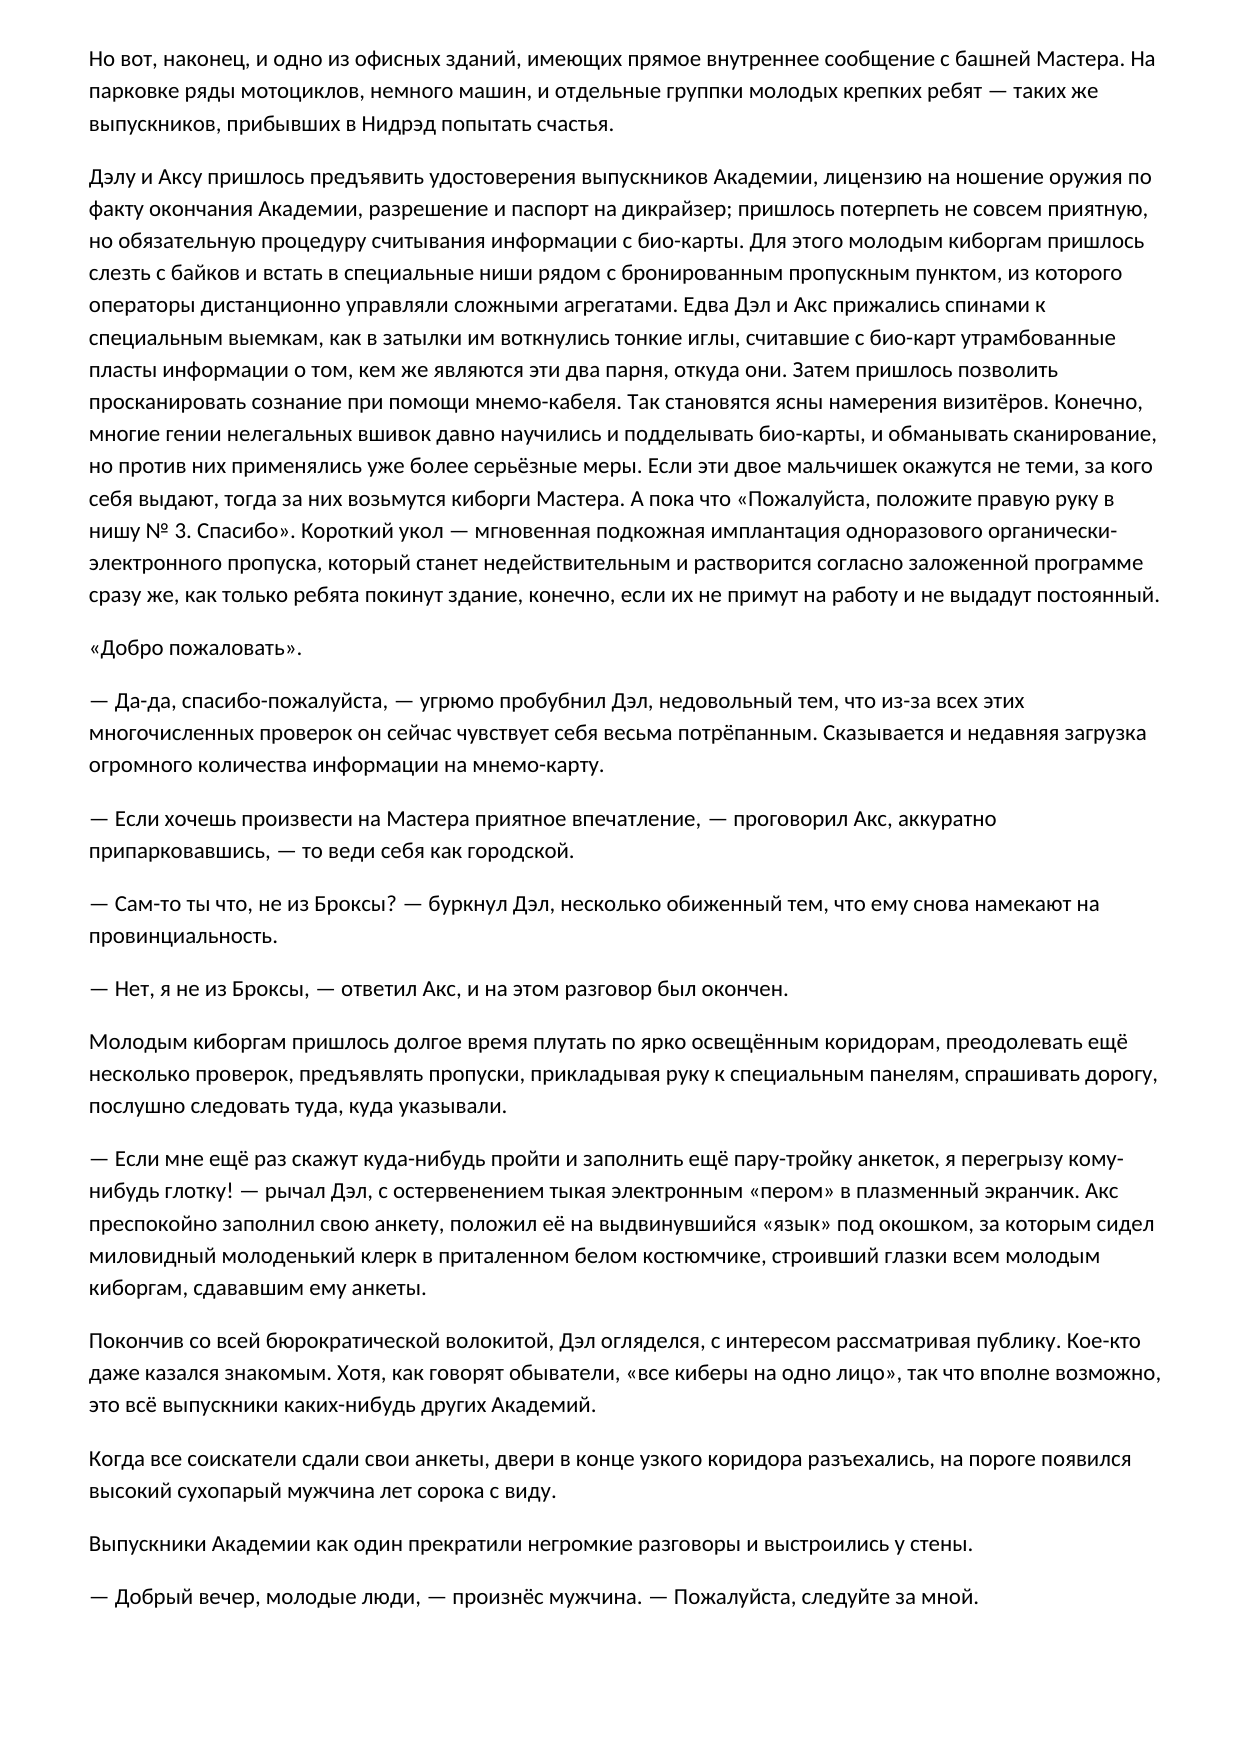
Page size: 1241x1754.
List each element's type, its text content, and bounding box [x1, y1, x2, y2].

text — Добрый вечер, молодые люди, — произнёс мужчина. — Пожалуйста, следуйте за мной. [89, 1582, 1167, 1610]
text Но вот, наконец, и одно из офисных зданий, имеющих прямое внутреннее сообщение с башней Мастера. На парковке ряды мотоциклов, немного машин, и отдельные группки молодых крепких ребят — таких же выпускников, прибывших в Нидрэд попытать счастья. [89, 44, 1167, 137]
text — Если хочешь произвести на Мастера приятное впечатление, — проговорил Акс, аккуратно припарковавшись, — то веди себя как городской. [89, 804, 1167, 864]
text Покончив со всей бюрократической волокитой, Дэл огляделся, с интересом рассматривая публику. Кое-кто даже казался знакомым. Хотя, как говорят обыватели, «все киберы на одно лицо», так что вполне возможно, это всё выпускники каких-нибудь других Академий. [89, 1326, 1167, 1419]
text — Если мне ещё раз скажут куда-нибудь пройти и заполнить ещё пару-тройку анкеток, я перегрызу кому-нибудь глотку! — рычал Дэл, с остервенением тыкая электронным «пером» в плазменный экранчик. Акс преспокойно заполнил свою анкету, положил её на выдвинувшийся «язык» под окошком, за которым сидел миловидный молоденький клерк в приталенном белом костюмчике, строивший глазки всем молодым киборгам, сдававшим ему анкеты. [89, 1144, 1167, 1301]
text — Сам-то ты что, не из Броксы? — буркнул Дэл, несколько обиженный тем, что ему снова намекают на провинциальность. [89, 889, 1167, 949]
text Молодым киборгам пришлось долгое время плутать по ярко освещённым коридорам, преодолевать ещё несколько проверок, предъявлять пропуски, прикладывая руку к специальным панелям, спрашивать дорогу, послушно следовать туда, куда указывали. [89, 1027, 1167, 1119]
text Дэлу и Аксу пришлось предъявить удостоверения выпускников Академии, лицензию на ношение оружия по факту окончания Академии, разрешение и паспорт на дикрайзер; пришлось потерпеть не совсем приятную, но обязательную процедуру считывания информации с био-карты. Для этого молодым киборгам пришлось слезть с байков и встать в специальные ниши рядом с бронированным пропускным пунктом, из которого операторы дистанционно управляли сложными агрегатами. Едва Дэл и Акс прижались спинами к специальным выемкам, как в затылки им воткнулись тонкие иглы, считавшие с био-карт утрамбованные пласты информации о том, кем же являются эти два парня, откуда они. Затем пришлось позволить просканировать сознание при помощи мнемо-кабеля. Так становятся ясны намерения визитёров. Конечно, многие гении нелегальных вшивок давно научились и подделывать био-карты, и обманывать сканирование, но против них применялись уже более серьёзные меры. Если эти двое мальчишек окажутся не теми, за кого себя выдают, тогда за них возьмутся киборги Мастера. А пока что «Пожалуйста, положите правую руку в нишу № 3. Спасибо». Короткий укол — мгновенная подкожная имплантация одноразового органически-электронного пропуска, который станет недействительным и растворится согласно заложенной программе сразу же, как только ребята покинут здание, конечно, если их не примут на работу и не выдадут постоянный. [89, 162, 1167, 608]
text «Добро пожаловать». [89, 633, 1167, 661]
text Когда все соискатели сдали свои анкеты, двери в конце узкого коридора разъехались, на пороге появился высокий сухопарый мужчина лет сорока с виду. [89, 1444, 1167, 1504]
text — Да-да, спасибо-пожалуйста, — угрюмо пробубнил Дэл, недовольный тем, что из-за всех этих многочисленных проверок он сейчас чувствует себя весьма потрёпанным. Сказывается и недавняя загрузка огромного количества информации на мнемо-карту. [89, 686, 1167, 779]
text — Нет, я не из Броксы, — ответил Акс, и на этом разговор был окончен. [89, 974, 1167, 1002]
text Выпускники Академии как один прекратили негромкие разговоры и выстроились у стены. [89, 1529, 1167, 1557]
